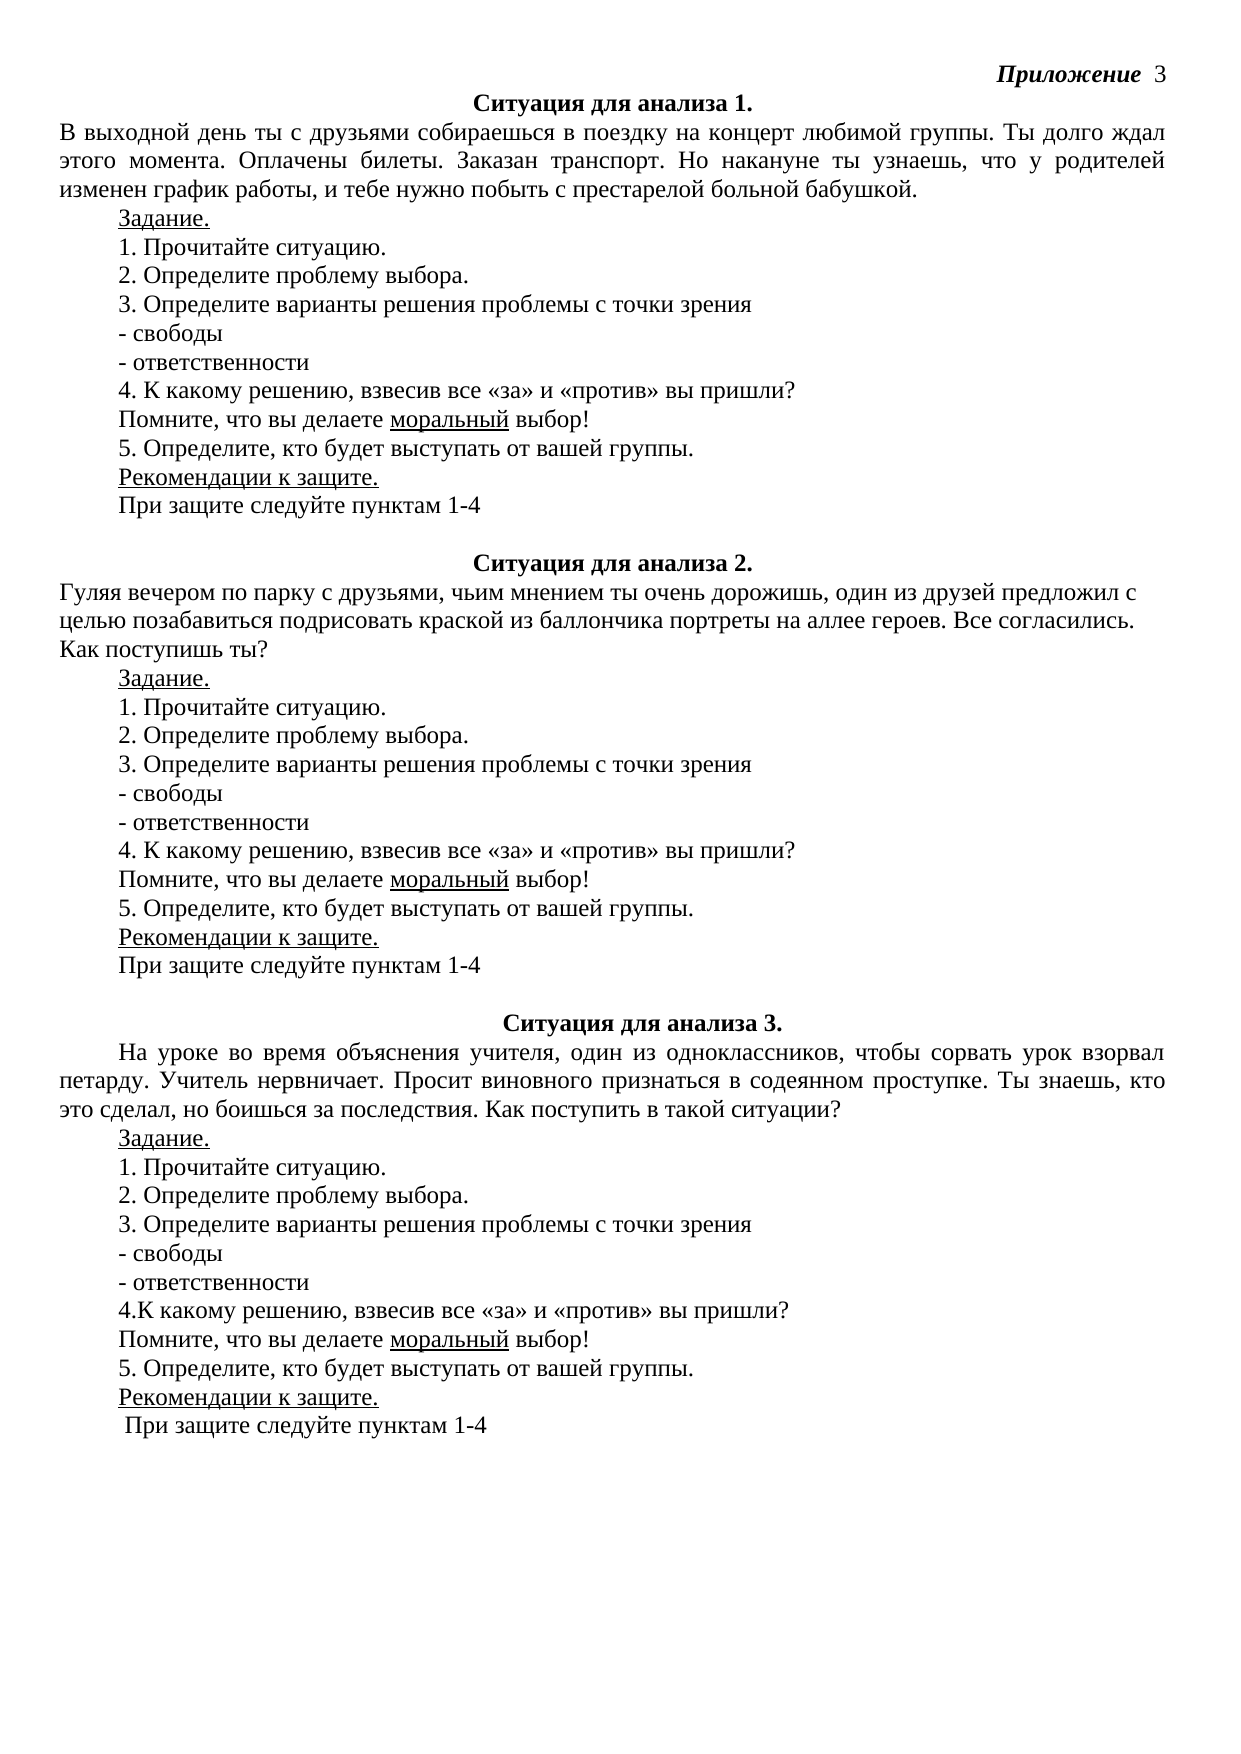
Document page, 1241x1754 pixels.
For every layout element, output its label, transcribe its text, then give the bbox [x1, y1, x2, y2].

text Помните, что вы делаете моральный выбор! [59, 404, 1166, 433]
text Ситуация для анализа 3. [59, 1008, 1166, 1037]
text 2. Определите проблему выбора. [59, 260, 1166, 289]
text - свободы [59, 778, 1166, 807]
text - свободы [59, 1238, 1166, 1267]
text Задание. [59, 663, 1166, 692]
text 4.К какому решению, взвесив все «за» и «против» вы пришли? [59, 1295, 1166, 1324]
text Ситуация для анализа 2. [59, 548, 1166, 577]
text Рекомендации к защите. [59, 1382, 1166, 1410]
text В выходной день ты с друзьями собираешься в поездку на концерт любимой группы. Ты долго ждал этого момента. Оплачены билеты. Заказан транспорт. Но накануне ты узнаешь, что у родителей изменен график работы, и тебе нужно побыть с престарелой больной бабушкой. [59, 117, 1166, 203]
text 3. Определите варианты решения проблемы с точки зрения [59, 1209, 1166, 1238]
text 2. Определите проблему выбора. [59, 720, 1166, 749]
text Гуляя вечером по парку с друзьями, чьим мнением ты очень дорожишь, один из друзей предложил с целью позабавиться подрисовать краской из баллончика портреты на аллее героев. Все согласились. Как поступишь ты? [59, 577, 1166, 663]
text 2. Определите проблему выбора. [59, 1180, 1166, 1209]
text Помните, что вы делаете моральный выбор! [59, 1324, 1166, 1353]
text На уроке во время объяснения учителя, один из одноклассников, чтобы сорвать урок взорвал петарду. Учитель нервничает. Просит виновного признаться в содеянном проступке. Ты знаешь, кто это сделал, но боишься за последствия. Как поступить в такой ситуации? [59, 1037, 1166, 1123]
text - ответственности [59, 1267, 1166, 1295]
text Рекомендации к защите. [59, 462, 1166, 490]
text - ответственности [59, 347, 1166, 375]
text 5. Определите, кто будет выступать от вашей группы. [59, 433, 1166, 462]
text При защите следуйте пунктам 1-4 [59, 490, 1166, 519]
text Рекомендации к защите. [59, 922, 1166, 950]
text Помните, что вы делаете моральный выбор! [59, 864, 1166, 893]
text 4. К какому решению, взвесив все «за» и «против» вы пришли? [59, 835, 1166, 864]
text 3. Определите варианты решения проблемы с точки зрения [59, 289, 1166, 318]
text - ответственности [59, 807, 1166, 835]
text - свободы [59, 318, 1166, 347]
text Задание. [59, 203, 1166, 232]
text 1. Прочитайте ситуацию. [59, 692, 1166, 720]
text 5. Определите, кто будет выступать от вашей группы. [59, 893, 1166, 922]
text 4. К какому решению, взвесив все «за» и «против» вы пришли? [59, 375, 1166, 404]
text 3. Определите варианты решения проблемы с точки зрения [59, 749, 1166, 778]
text Приложение 3 [59, 59, 1166, 88]
text 1. Прочитайте ситуацию. [59, 232, 1166, 260]
text Ситуация для анализа 1. [59, 88, 1166, 117]
text При защите следуйте пунктам 1-4 [59, 1410, 1166, 1439]
text 5. Определите, кто будет выступать от вашей группы. [59, 1353, 1166, 1382]
text 1. Прочитайте ситуацию. [59, 1152, 1166, 1180]
text Задание. [59, 1123, 1166, 1152]
text При защите следуйте пунктам 1-4 [59, 950, 1166, 979]
